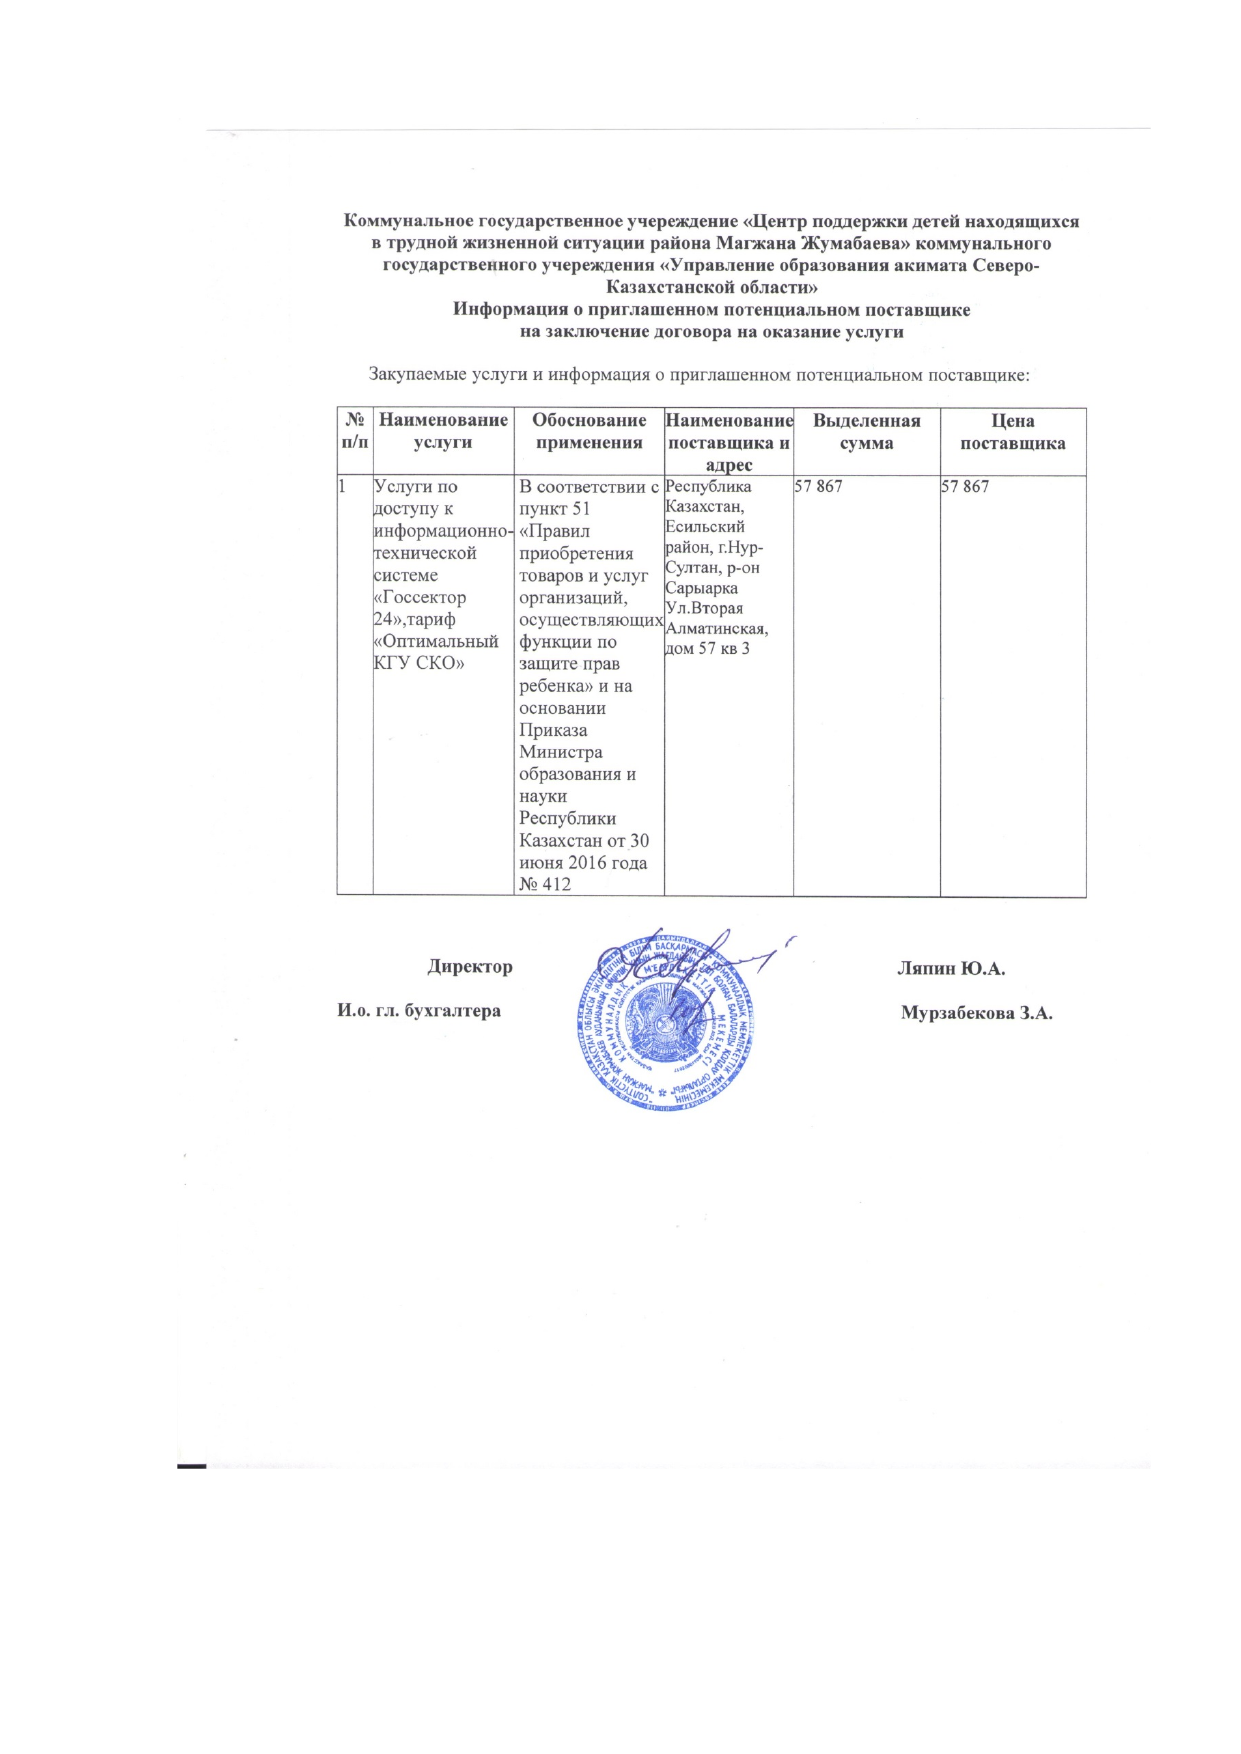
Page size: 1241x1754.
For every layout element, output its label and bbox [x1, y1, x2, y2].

picture [177, 118, 1151, 1469]
